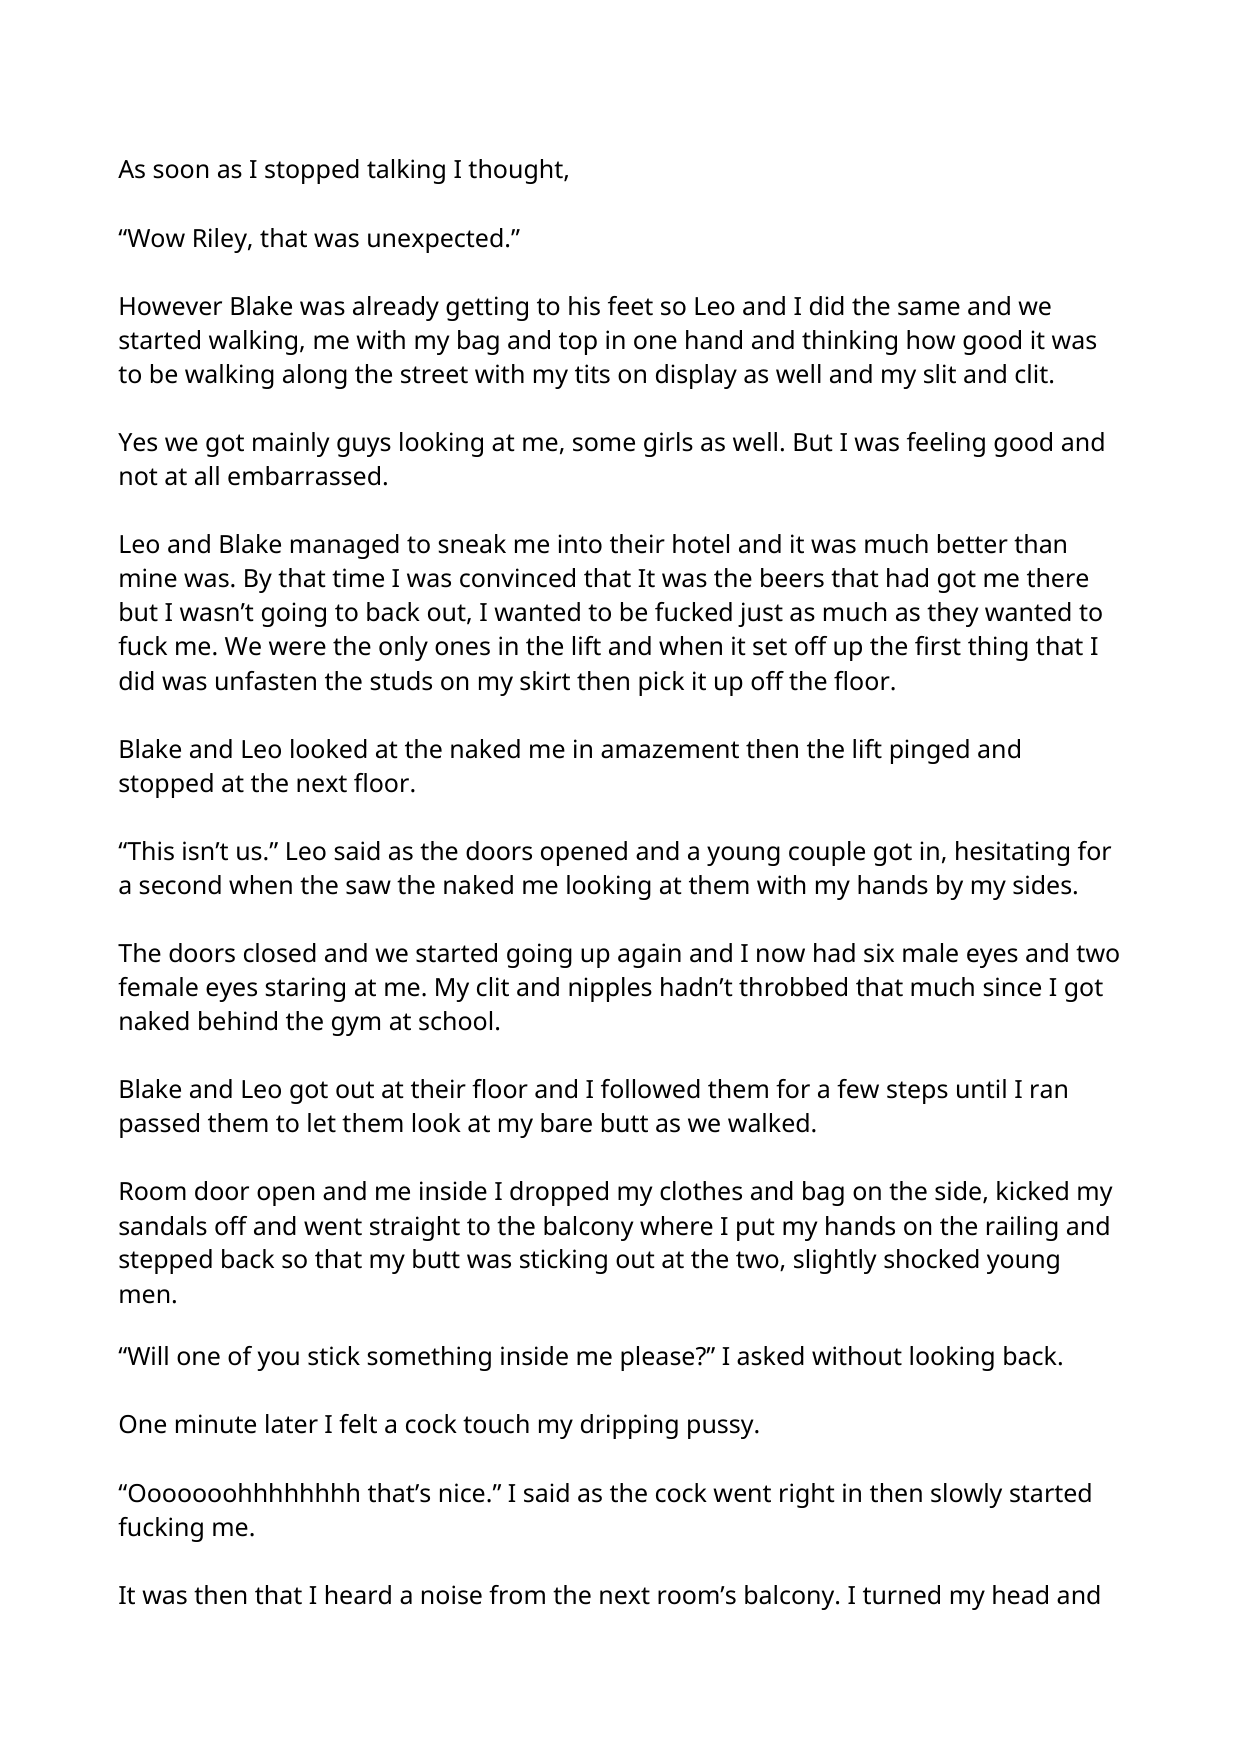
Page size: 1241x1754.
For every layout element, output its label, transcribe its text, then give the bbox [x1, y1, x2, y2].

text “This isn’t us.” Leo said as the doors opened and a young couple got in, hesitating for a second when the saw the naked me looking at them with my hands by my sides. [118, 833, 1122, 902]
text One minute later I felt a cock touch my dripping pussy. [118, 1407, 1122, 1441]
text “Wow Riley, that was unexpected.” [118, 220, 1122, 254]
text Room door open and me inside I dropped my clothes and bag on the side, kicked my sandals off and went straight to the balcony where I put my hands on the railing and stepped back so that my butt was sticking out at the two, slightly shocked young men. [118, 1174, 1122, 1310]
text Blake and Leo looked at the naked me in amazement then the lift pinged and stopped at the next floor. [118, 731, 1122, 799]
text As soon as I stopped talking I thought, [118, 152, 1122, 186]
text “Will one of you stick something inside me please?” I asked without looking back. [118, 1339, 1122, 1373]
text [118, 1577, 1122, 1612]
text Blake and Leo got out at their floor and I followed them for a few steps until I ran passed them to let them look at my bare butt as we walked. [118, 1072, 1122, 1140]
text The doors closed and we started going up again and I now had six male eyes and two female eyes staring at me. My clit and nipples hadn’t throbbed that much since I got naked behind the gym at school. [118, 936, 1122, 1038]
text Yes we got mainly guys looking at me, some girls as well. But I was feeling good and not at all embarrassed. [118, 425, 1122, 493]
text Leo and Blake managed to sneak me into their hotel and it was much better than mine was. By that time I was convinced that It was the beers that had got me there but I wasn’t going to back out, I wanted to be fucked just as much as they wanted to fuck me. We were the only ones in the lift and when it set off up the first thing that I did was unfasten the studs on my skirt then pick it up off the floor. [118, 527, 1122, 697]
text However Blake was already getting to his feet so Leo and I did the same and we started walking, me with my bag and top in one hand and thinking how good it was to be walking along the street with my tits on display as well and my slit and clit. [118, 288, 1122, 391]
text “Ooooooohhhhhhhh that’s nice.” I said as the cock went right in then slowly started fucking me. [118, 1475, 1122, 1543]
